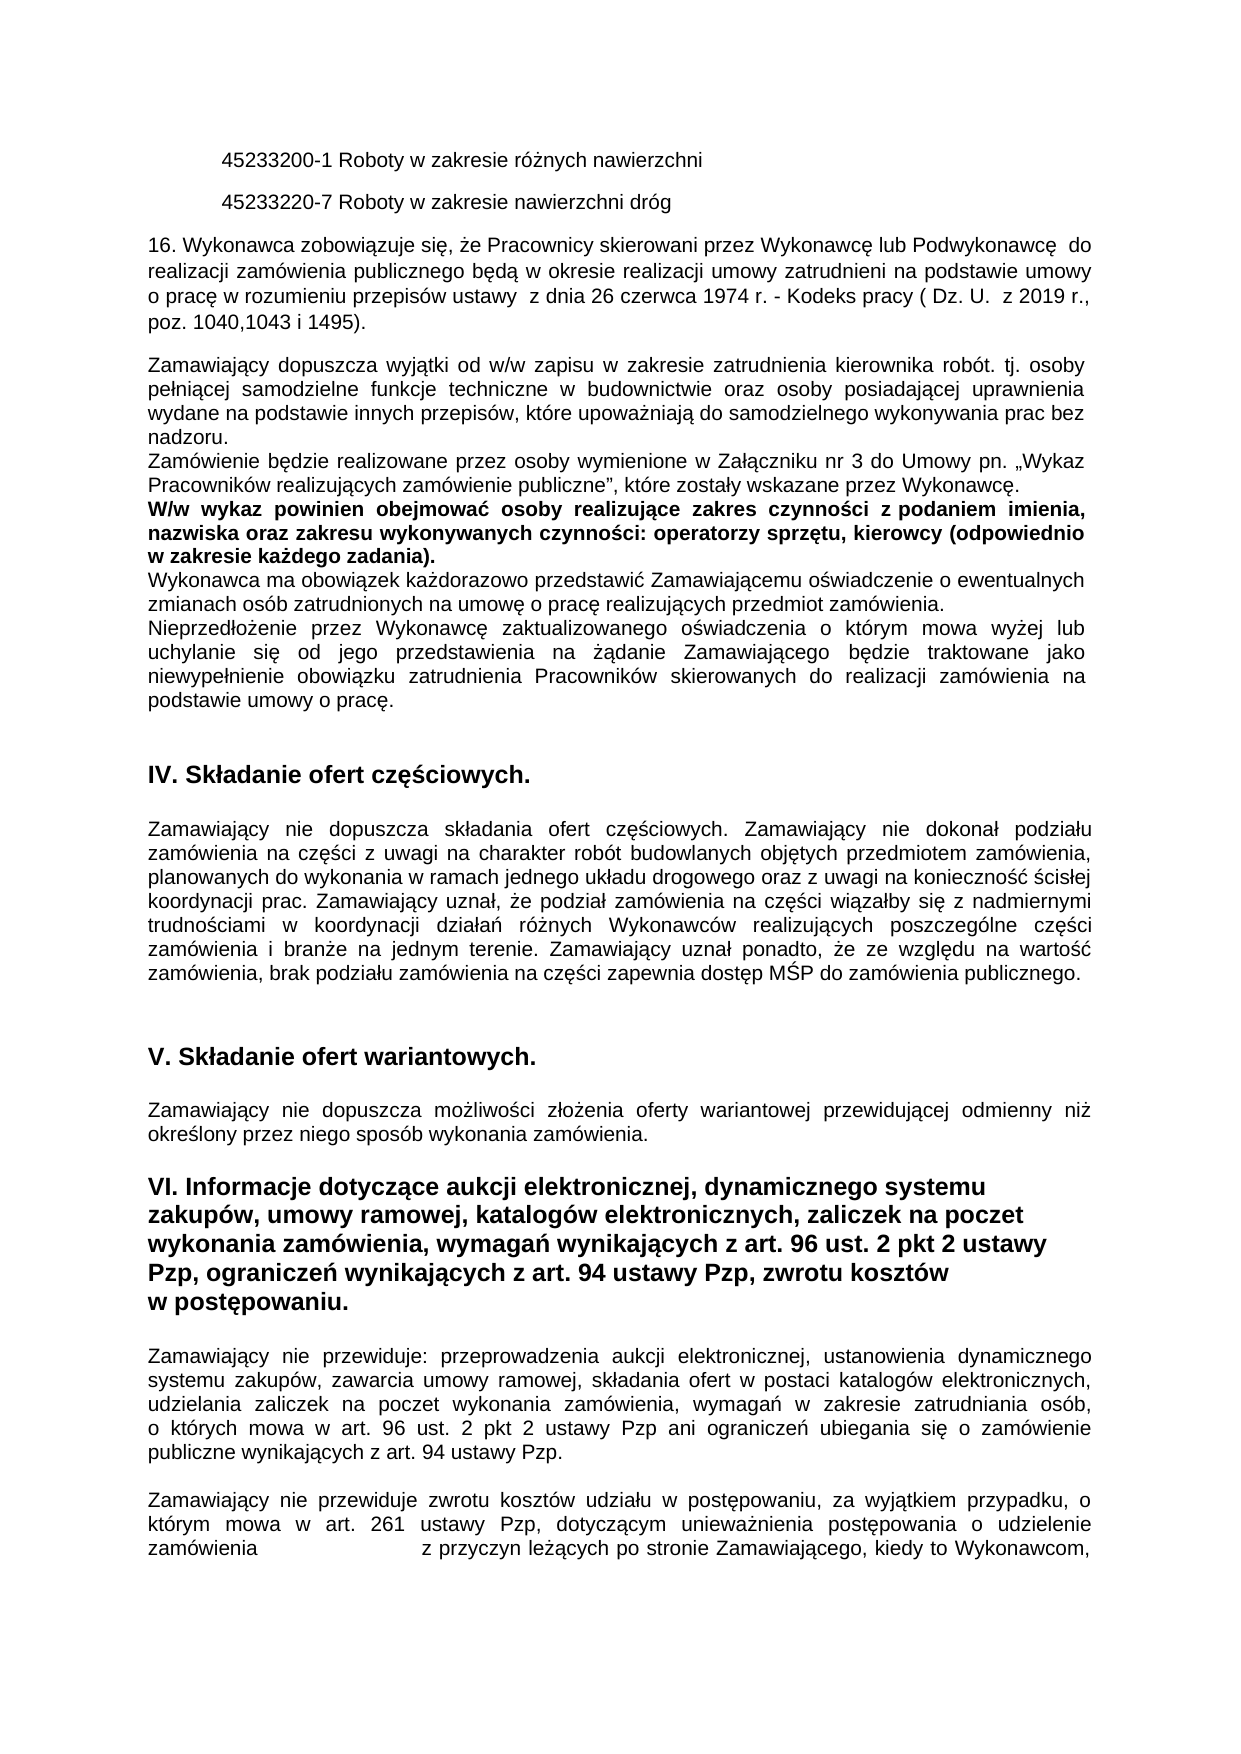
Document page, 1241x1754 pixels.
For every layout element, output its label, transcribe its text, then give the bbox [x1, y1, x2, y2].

text 16. Wykonawca zobowiązuje się, że Pracownicy skierowani przez Wykonawcę lub Podwykonawcę do realizacji zamówienia publicznego będą w okresie realizacji umowy zatrudnieni na podstawie umowy o pracę w rozumieniu przepisów ustawy z dnia 26 czerwca 1974 r. - Kodeks pracy ( Dz. U. z 2019 r., poz. 1040,1043 i 1495). [148, 233, 1093, 334]
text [148, 1488, 1093, 1560]
text W/w wykaz powinien obejmować osoby realizujące zakres czynności z podaniem imienia, nazwiska oraz zakresu wykonywanych czynności: operatorzy sprzętu, kierowcy (odpowiednio w zakresie każdego zadania). [148, 496, 1086, 568]
text Wykonawca ma obowiązek każdorazowo przedstawić Zamawiającemu oświadczenie o ewentualnych zmianach osób zatrudnionych na umowę o pracę realizujących przedmiot zamówienia. [148, 568, 1086, 616]
text 45233200-1 Roboty w zakresie różnych nawierzchni [221, 148, 1093, 172]
text Zamawiający nie dopuszcza możliwości złożenia oferty wariantowej przewidującej odmienny niż określony przez niego sposób wykonania zamówienia. [148, 1097, 1093, 1145]
text 45233220-7 Roboty w zakresie nawierzchni dróg [221, 190, 1093, 214]
text V. Składanie ofert wariantowych. [148, 1042, 1093, 1071]
text Nieprzedłożenie przez Wykonawcę zaktualizowanego oświadczenia o którym mowa wyżej lub uchylanie się od jego przedstawienia na żądanie Zamawiającego będzie traktowane jako niewypełnienie obowiązku zatrudnienia Pracowników skierowanych do realizacji zamówienia na podstawie umowy o pracę. [148, 616, 1086, 712]
text Zamówienie będzie realizowane przez osoby wymienione w Załączniku nr 3 do Umowy pn. „Wykaz Pracowników realizujących zamówienie publiczne”, które zostały wskazane przez Wykonawcę. [148, 448, 1086, 496]
text Zamawiający nie dopuszcza składania ofert częściowych. Zamawiający nie dokonał podziału zamówienia na części z uwagi na charakter robót budowlanych objętych przedmiotem zamówienia, planowanych do wykonania w ramach jednego układu drogowego oraz z uwagi na konieczność ścisłej koordynacji prac. Zamawiający uznał, że podział zamówienia na części wiązałby się z nadmiernymi trudnościami w koordynacji działań różnych Wykonawców realizujących poszczególne części zamówienia i branże na jednym terenie. Zamawiający uznał ponadto, że ze względu na wartość zamówienia, brak podziału zamówienia na części zapewnia dostęp MŚP do zamówienia publicznego. [148, 817, 1093, 985]
text VI. Informacje dotyczące aukcji elektronicznej, dynamicznego systemu zakupów, umowy ramowej, katalogów elektronicznych, zaliczek na poczet wykonania zamówienia, wymagań wynikających z art. 96 ust. 2 pkt 2 ustawy Pzp, ograniczeń wynikających z art. 94 ustawy Pzp, zwrotu kosztów w postępowaniu. [148, 1172, 1093, 1316]
text IV. Składanie ofert częściowych. [148, 760, 1093, 788]
text Zamawiający dopuszcza wyjątki od w/w zapisu w zakresie zatrudnienia kierownika robót. tj. osoby pełniącej samodzielne funkcje techniczne w budownictwie oraz osoby posiadającej uprawnienia wydane na podstawie innych przepisów, które upoważniają do samodzielnego wykonywania prac bez nadzoru. [148, 353, 1086, 448]
text Zamawiający nie przewiduje: przeprowadzenia aukcji elektronicznej, ustanowienia dynamicznego systemu zakupów, zawarcia umowy ramowej, składania ofert w postaci katalogów elektronicznych, udzielania zaliczek na poczet wykonania zamówienia, wymagań w zakresie zatrudniania osób, o których mowa w art. 96 ust. 2 pkt 2 ustawy Pzp ani ograniczeń ubiegania się o zamówienie publiczne wynikających z art. 94 ustawy Pzp. [148, 1344, 1093, 1464]
